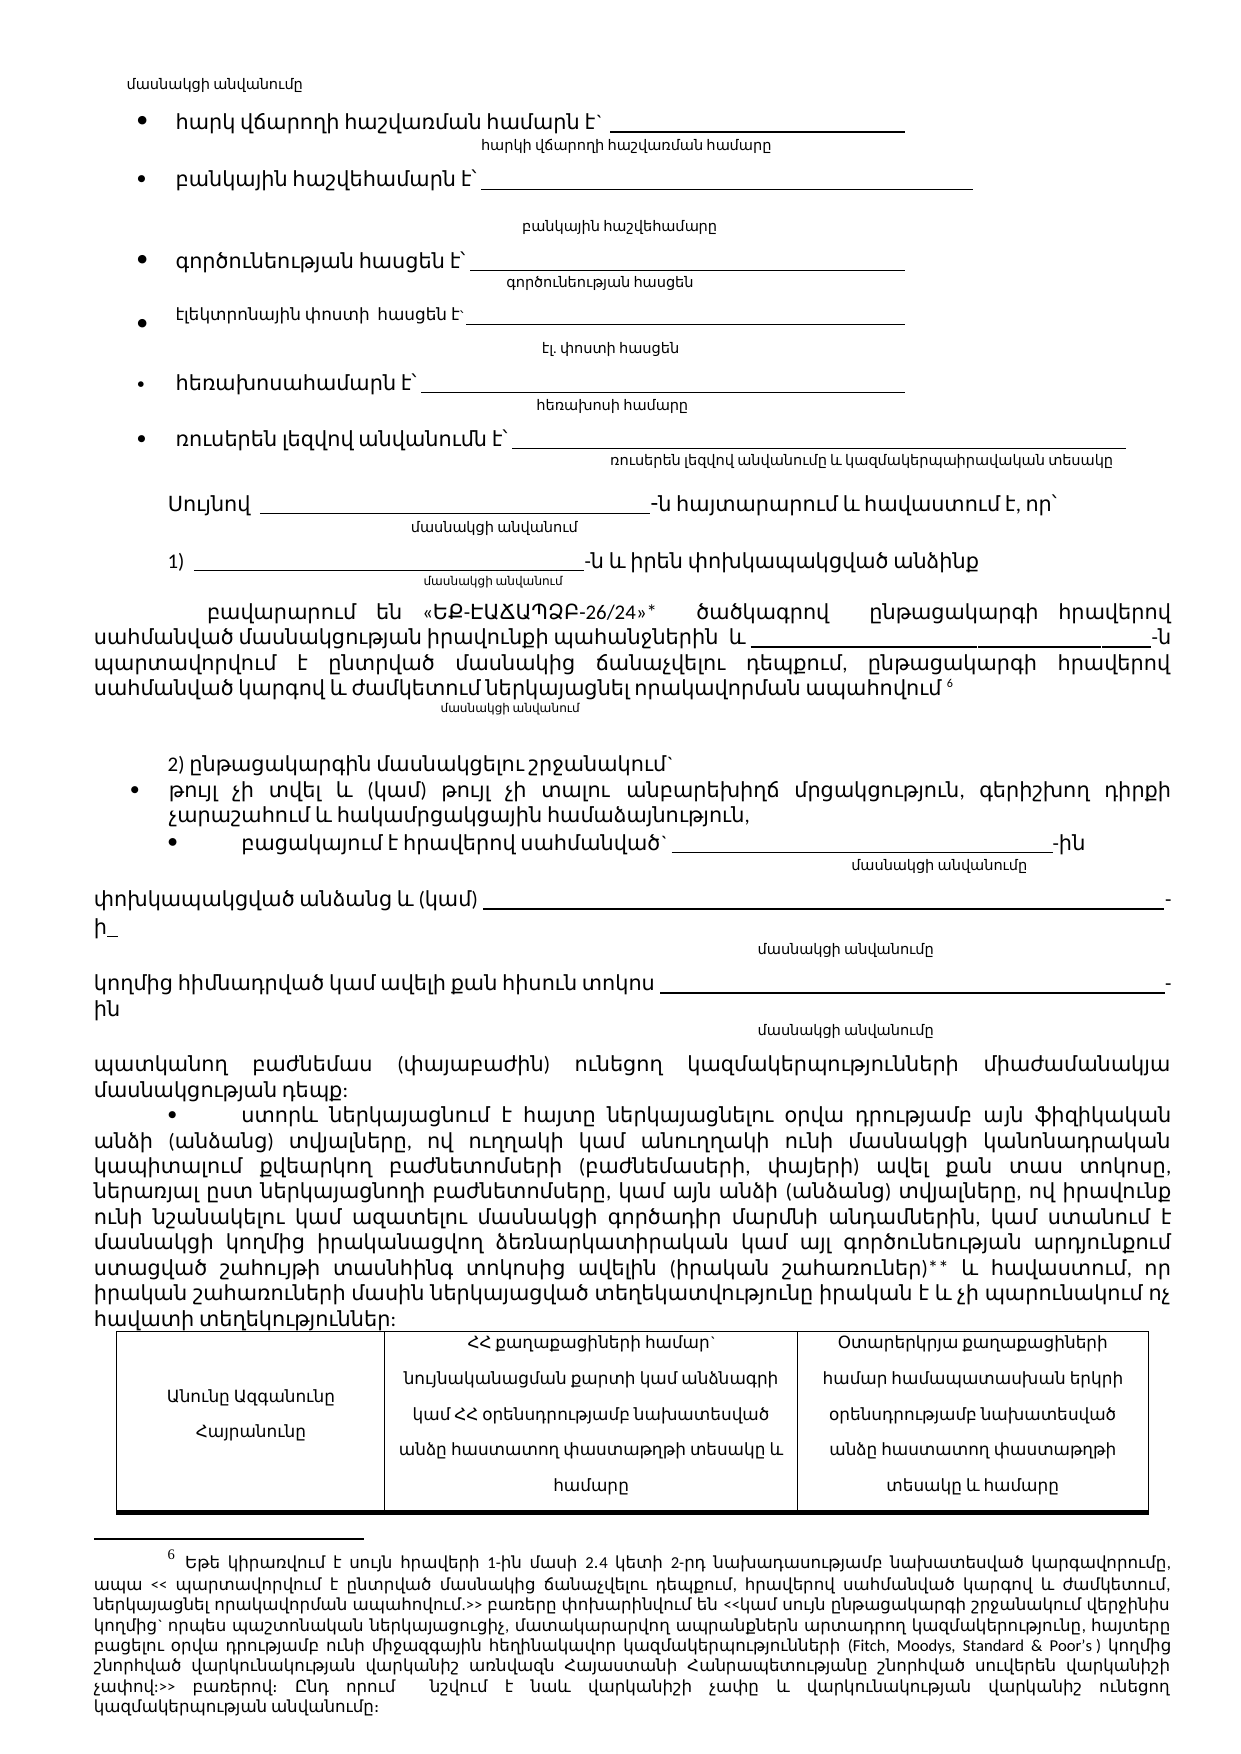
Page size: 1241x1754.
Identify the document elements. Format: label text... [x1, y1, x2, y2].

list ռուսերեն լեզվով անվանումն է՝ [138, 426, 1171, 452]
list հարկ վճարողի հաշվառման համարն է` [138, 106, 1171, 136]
text կողմից հիմնադրված կամ ավելի քան հիսուն տոկոս -ին [94, 970, 1171, 1021]
text գործունեության հասցեն [94, 273, 1171, 304]
text 2) ընթացակարգին մասնակցելու շրջանակում` [94, 752, 1171, 777]
text ռուսերեն լեզվով անվանումը և կազմակերպաիրավական տեսակը [536, 452, 1171, 482]
text 1) -ն և իրեն փոխկապակցված անձինք [94, 548, 1171, 574]
text մասնակցի անվանումը [94, 1021, 1171, 1052]
list գործունեության հասցեն է՝ [138, 248, 1171, 273]
list բացակայում է հրավերով սահմանված` -ին [94, 828, 1171, 856]
text բավարարում են «ԵՔ-ԷԱՃԱՊՁԲ-26/24»* ծածկագրով ընթացակարգի հրավերով սահմանված մասնակցության իրավունքի պահանջներին և -ն պարտավորվում է ընտրված մասնակից ճանաչվելու դեպքում, ընթացակարգի հրավերով սահմանված կարգով և ժամկետում ներկայացնել որակավորման ապահովում [94, 599, 1171, 701]
text մասնակցի անվանում [94, 574, 1171, 599]
text մասնակցի անվանումը [94, 940, 1171, 970]
text էլ. փոստի հասցեն [94, 340, 1171, 370]
list թույլ չի տվել և (կամ) թույլ չի տալու անբարեխիղճ մրցակցություն, գերիշխող դիրքի չարաշահում և հակամրցակցային համաձայնություն, [131, 777, 1171, 828]
text մասնակցի անվանումը [94, 856, 1171, 886]
list էլեկտրոնային փոստի հասցեն է՝ [138, 304, 1171, 340]
list ստորև ներկայացնում է հայտը ներկայացնելու օրվա դրությամբ այն ֆիզիկական անձի (անձանց) տվյալները, ով ուղղակի կամ անուղղակի ունի մասնակցի կանոնադրական կապիտալում քվեարկող բաժնետոմսերի (բաժնեմասերի, փայերի) ավել քան տաս տոկոսը, ներառյալ ըստ ներկայացնողի բաժնետոմսերը, կամ այն անձի (անձանց) տվյալները, ով իրավունք ունի նշանակելու կամ ազատելու մասնակցի գործադիր մարմնի անդամներին, կամ ստանում է մասնակցի կողմից իրականացվող ձեռնարկատիրական կամ այլ գործունեության արդյունքում ստացված շահույթի տասնհինգ տոկոսից ավելին (իրական շահառուներ)** և հավաստում, որ իրական շահառուների մասին ներկայացված տեղեկատվությունը իրական է և չի պարունակում ոչ հավատի տեղեկություններ: [94, 1102, 1171, 1331]
table_header Օտարերկրյա քաղաքացիների համար համապատասխան երկրի օրենսդրությամբ նախատեսված անձը հաստատող փաստաթղթի տեսակը և համարը [798, 1332, 1148, 1510]
text փոխկապակցված անձանց և (կամ) -ի [94, 886, 1171, 940]
text հեռախոսի համարը [462, 396, 1171, 426]
text հարկի վճարողի հաշվառման համարը [94, 136, 1171, 167]
table_header ՀՀ քաղաքացիների համար` նույնականացման քարտի կամ անձնագրի կամ ՀՀ օրենսդրությամբ նախատեսված անձը հաստատող փաստաթղթի տեսակը և համարը [385, 1332, 797, 1510]
text մասնակցի անվանում [94, 518, 1171, 548]
text Սույնով -ն հայտարարում և հավաստում է, որ՝ [94, 487, 1171, 518]
list բանկային հաշվեհամարն է՝ [138, 167, 1171, 217]
list հեռախոսահամարն է՝ [138, 370, 1171, 396]
text մասնակցի անվանումը [94, 75, 1171, 106]
text պատկանող բաժնեմաս (փայաբաժին) ունեցող կազմակերպությունների միաժամանակյա մասնակցության դեպք: [94, 1052, 1171, 1102]
table_header Անունը Ազգանունը Հայրանունը [117, 1332, 384, 1510]
text բանկային հաշվեհամարը [94, 217, 1171, 248]
text մասնակցի անվանում [94, 701, 1171, 726]
